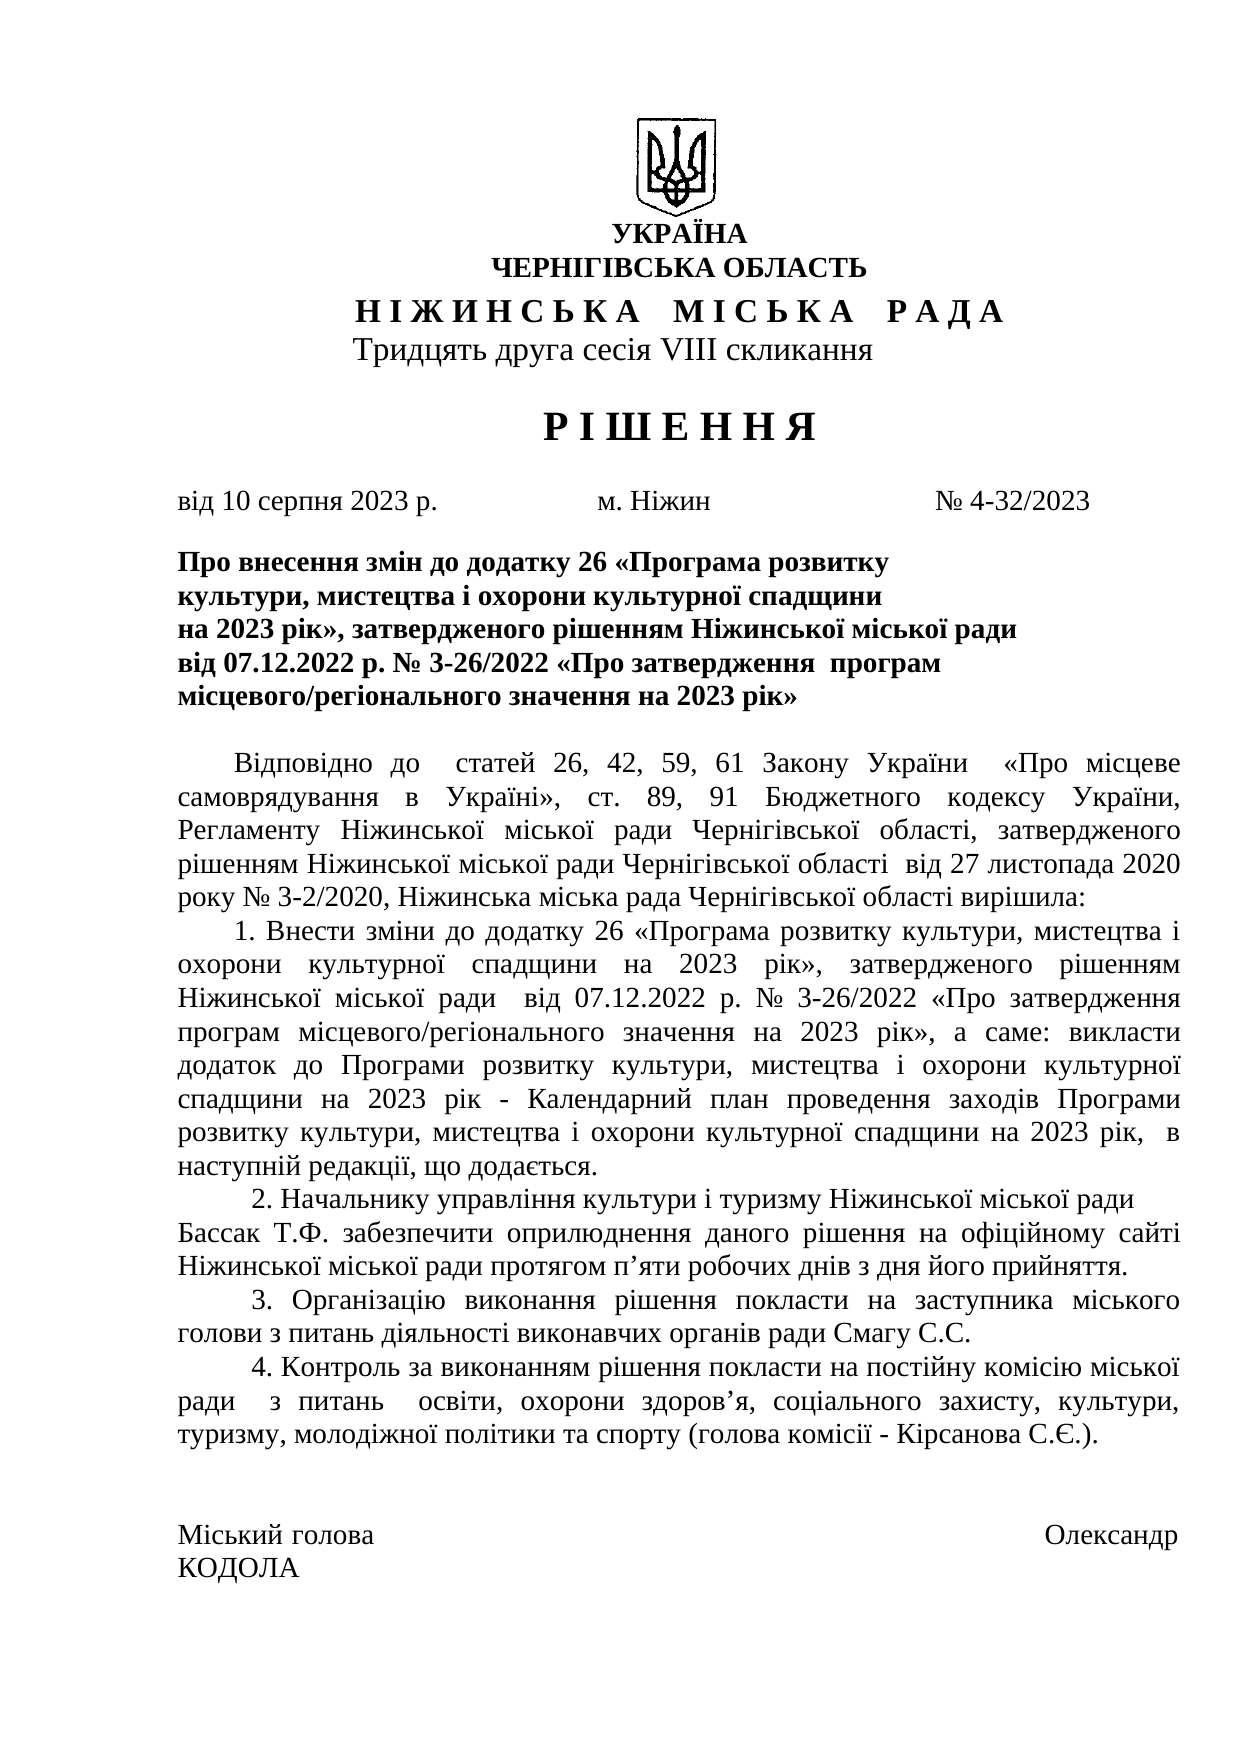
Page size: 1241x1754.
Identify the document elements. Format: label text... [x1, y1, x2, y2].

text 3. Організацію виконання рішення покласти на заступника міського голови з питань діяльності виконавчих органів ради Смагу С.С. [177, 1282, 1181, 1349]
text Відповідно до статей 26, 42, 59, 61 Закону України «Про місцеве самоврядування в Україні», ст. 89, 91 Бюджетного кодексу України, Регламенту Ніжинської міської ради Чернігівської області, затвердженого рішенням Ніжинської міської ради Чернігівської області від 27 листопада 2020 року № 3-2/2020, Ніжинська міська рада Чернігівської області вирішила: [177, 745, 1182, 913]
text Міський голова Олександр КОДОЛА [177, 1517, 1182, 1584]
text від 10 серпня 2023 р. м. Ніжин № 4-32/2023 [177, 483, 1181, 516]
text 1. Внести зміни до додатку 26 «Програма розвитку культури, мистецтва і охорони культурної спадщини на 2023 рік», затвердженого рішенням Ніжинської міської ради від 07.12.2022 р. № 3-26/2022 «Про затвердження програм місцевого/регіонального значення на 2023 рік», а саме: викласти додаток до Програми розвитку культури, мистецтва і охорони культурної спадщини на 2023 рік - Календарний план проведення заходів Програми розвитку культури, мистецтва і охорони культурної спадщини на 2023 рік, в наступній редакції, що додається. [177, 913, 1182, 1181]
text Бассак Т.Ф. забезпечити оприлюднення даного рішення на офіційному сайті Ніжинської міської ради протягом п’яти робочих днів з дня його прийняття. [177, 1215, 1182, 1282]
text на 2023 рік», затвердженого рішенням Ніжинської міської ради [177, 611, 1181, 645]
text від 07.12.2022 р. № 3-26/2022 «Про затвердження програм [177, 645, 1181, 678]
text Р І Ш Е Н Н Я [177, 401, 1181, 449]
text культури, мистецтва і охорони культурної спадщини [177, 578, 1181, 611]
text місцевого/регіонального значення на 2023 рік» [177, 678, 1181, 712]
picture [636, 118, 717, 217]
text Тридцять друга сесія VIІI скликання [177, 329, 1181, 368]
text 4. Контроль за виконанням рішення покласти на постійну комісію міської ради з питань освіти, охорони здоров’я, соціального захисту, культури, туризму, молодіжної політики та спорту (голова комісії - Кірсанова С.Є.). [177, 1349, 1181, 1450]
text 2. Начальнику управління культури і туризму Ніжинської міської ради [177, 1181, 1182, 1215]
text УКРАЇНА [177, 217, 1181, 250]
text Про внесення змін до додатку 26 «Програма розвитку [177, 544, 1181, 578]
text ЧЕРНІГІВСЬКА ОБЛАСТЬ [177, 250, 1181, 284]
text Н І Ж И Н С Ь К А М І С Ь К А Р А Д А [177, 291, 1181, 329]
